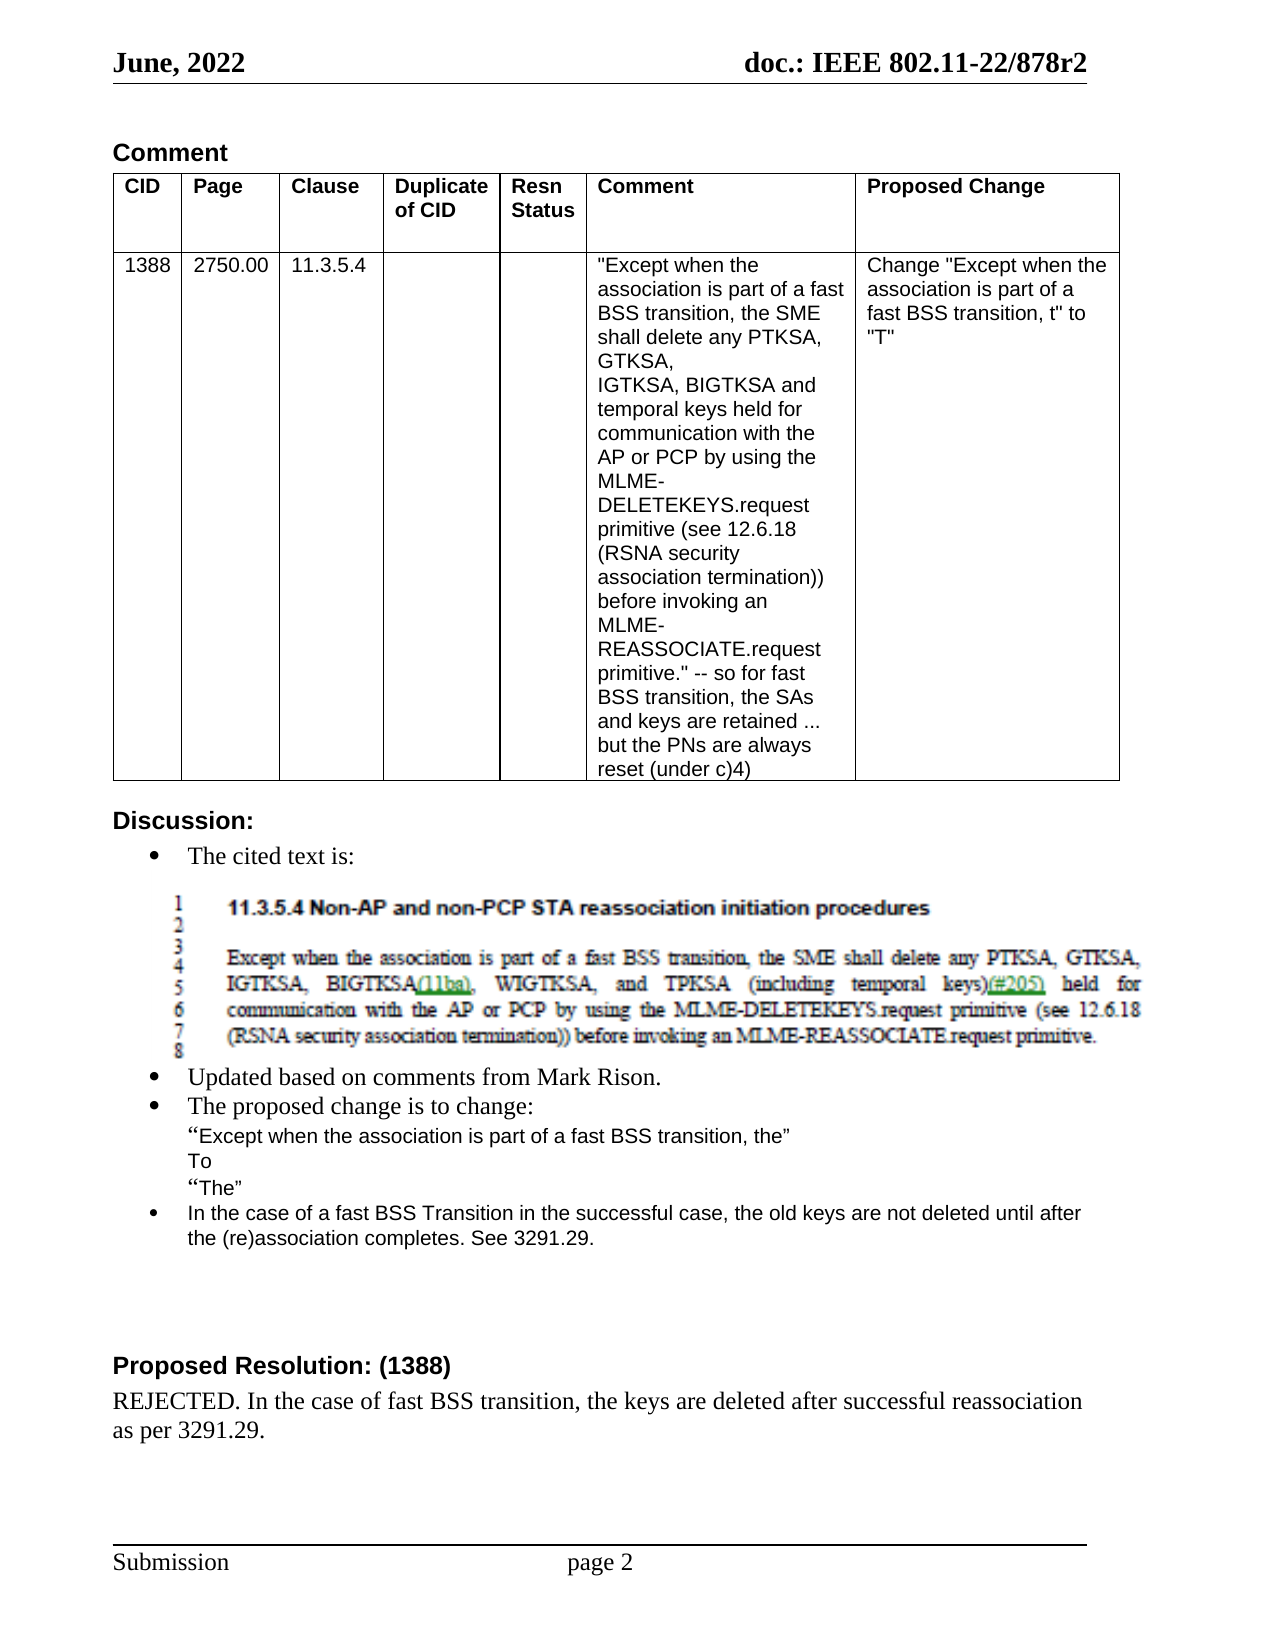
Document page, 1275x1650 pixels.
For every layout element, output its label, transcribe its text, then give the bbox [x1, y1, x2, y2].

text To [187, 1148, 1087, 1172]
subtitle Discussion: [112, 806, 1087, 835]
table_header Comment [587, 174, 855, 252]
table_cell "Except when the association is part of a fast BSS transition, the SME shall delete any PTKSA, GTKSA, IGTKSA, BIGTKSA and temporal keys held for communication with the AP or PCP by using the MLME- DELETEKEYS.request primitive (see 12.6.18 (RSNA security association termination)) before invoking an MLME-REASSOCIATE.request primitive." -- so for fast BSS transition, the SAs and keys are retained ... but the PNs are always reset (under c)4) [587, 253, 855, 780]
table_cell Change "Except when the association is part of a fast BSS transition, t" to "T" [856, 253, 1119, 780]
table_header CID [114, 174, 181, 252]
text “The” [187, 1172, 1087, 1201]
list Updated based on comments from Mark Rison. [150, 1063, 1087, 1091]
table_header Resn Status [501, 174, 586, 252]
table_header Page [182, 174, 279, 252]
table_cell [384, 253, 499, 780]
table_cell [501, 253, 586, 780]
subtitle Proposed Resolution: (1388) [112, 1351, 1087, 1380]
list The proposed change is to change: [150, 1091, 1087, 1120]
table_header Proposed Change [856, 174, 1119, 252]
table_cell 1388 [114, 253, 181, 780]
subtitle Comment [112, 137, 1087, 166]
table_cell 11.3.5.4 [280, 253, 383, 780]
picture [150, 870, 1217, 1063]
table_header Duplicate of CID [384, 174, 499, 252]
text “Except when the association is part of a fast BSS transition, the” [187, 1120, 1087, 1148]
list The cited text is: [150, 841, 1087, 870]
list In the case of a fast BSS Transition in the successful case, the old keys are not deleted until after the (re)association completes. See 3291.29. [150, 1201, 1087, 1249]
table_cell 2750.00 [182, 253, 279, 780]
text REJECTED. In the case of fast BSS transition, the keys are deleted after successful reassociation as per 3291.29. [112, 1386, 1087, 1443]
table_header Clause [280, 174, 383, 252]
